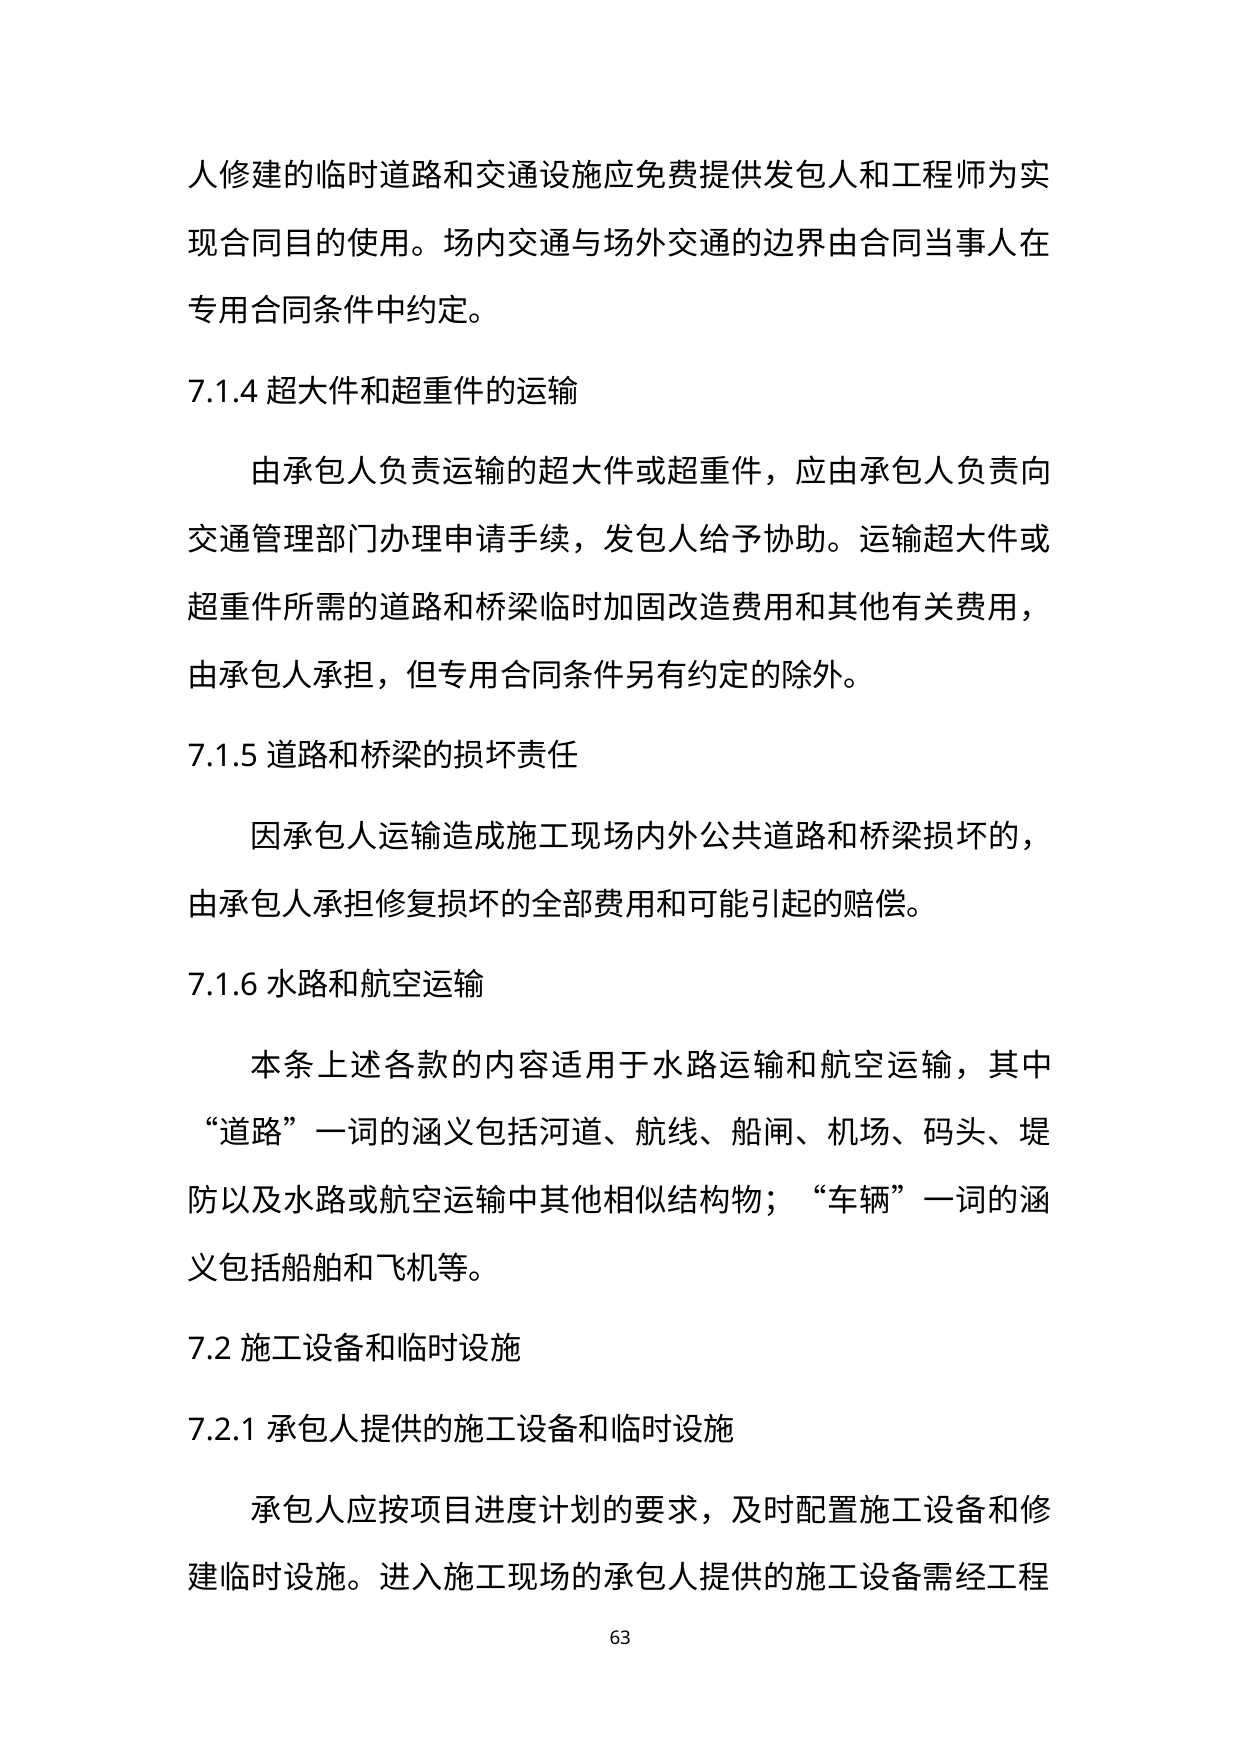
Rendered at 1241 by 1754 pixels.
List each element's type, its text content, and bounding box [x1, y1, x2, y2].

list 7.1.4 超大件和超重件的运输 [187, 366, 1053, 411]
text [187, 150, 1053, 331]
list 7.2.1 承包人提供的施工设备和临时设施 [187, 1404, 1053, 1449]
text 本条上述各款的内容适用于水路运输和航空运输，其中“道路”一词的涵义包括河道、航线、船闸、机场、码头、堤防以及水路或航空运输中其他相似结构物；“车辆”一词的涵义包括船舶和飞机等。 [187, 1040, 1053, 1288]
list 7.2 施工设备和临时设施 [187, 1323, 1053, 1369]
list 7.1.5 道路和桥梁的损坏责任 [187, 730, 1053, 776]
text 由承包人负责运输的超大件或超重件，应由承包人负责向交通管理部门办理申请手续，发包人给予协助。运输超大件或超重件所需的道路和桥梁临时加固改造费用和其他有关费用，由承包人承担，但专用合同条件另有约定的除外。 [187, 447, 1053, 695]
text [187, 1485, 1053, 1598]
list 7.1.6 水路和航空运输 [187, 959, 1053, 1004]
text 因承包人运输造成施工现场内外公共道路和桥梁损坏的，由承包人承担修复损坏的全部费用和可能引起的赔偿。 [187, 811, 1053, 924]
